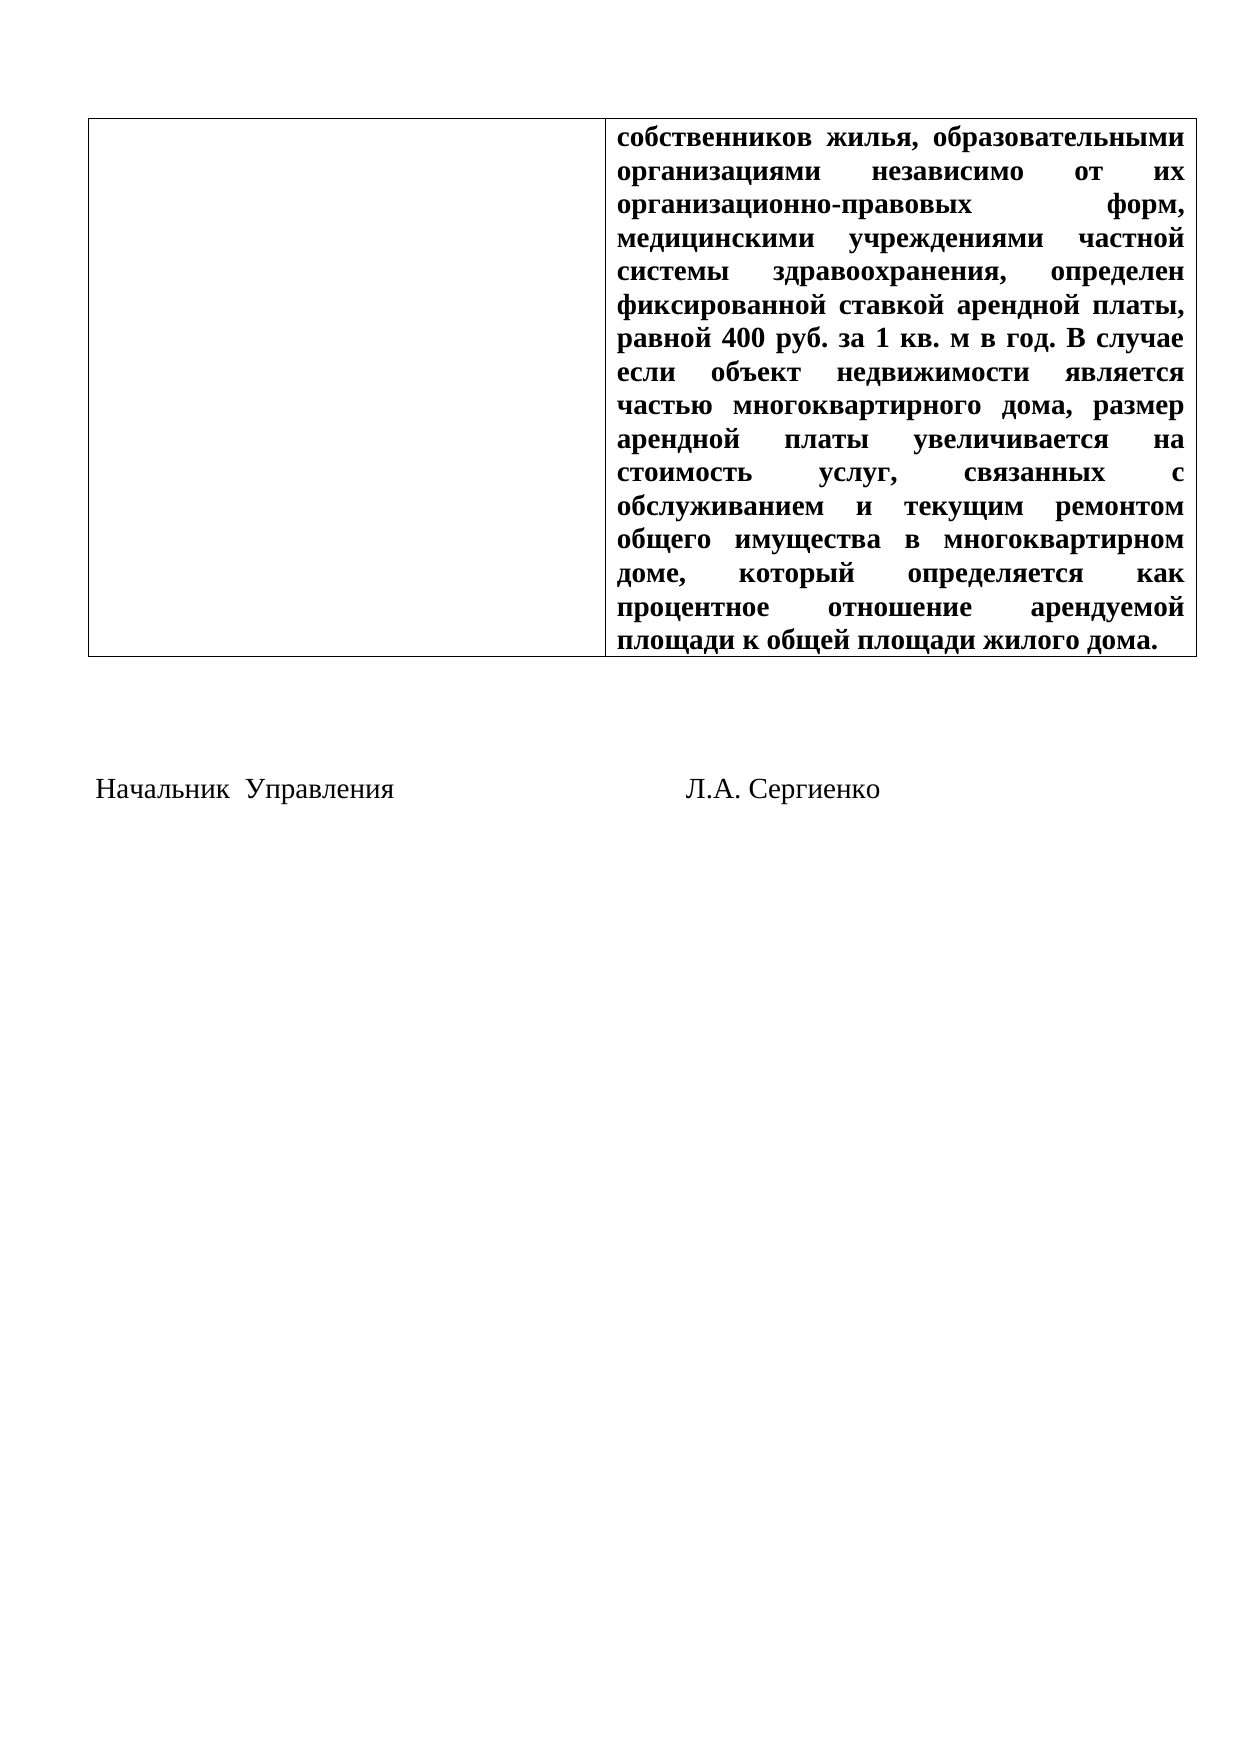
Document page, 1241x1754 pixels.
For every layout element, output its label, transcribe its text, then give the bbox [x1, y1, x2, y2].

text Начальник Управления Л.А. Сергиенко [89, 772, 1196, 805]
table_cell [89, 119, 605, 656]
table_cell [606, 119, 1196, 656]
